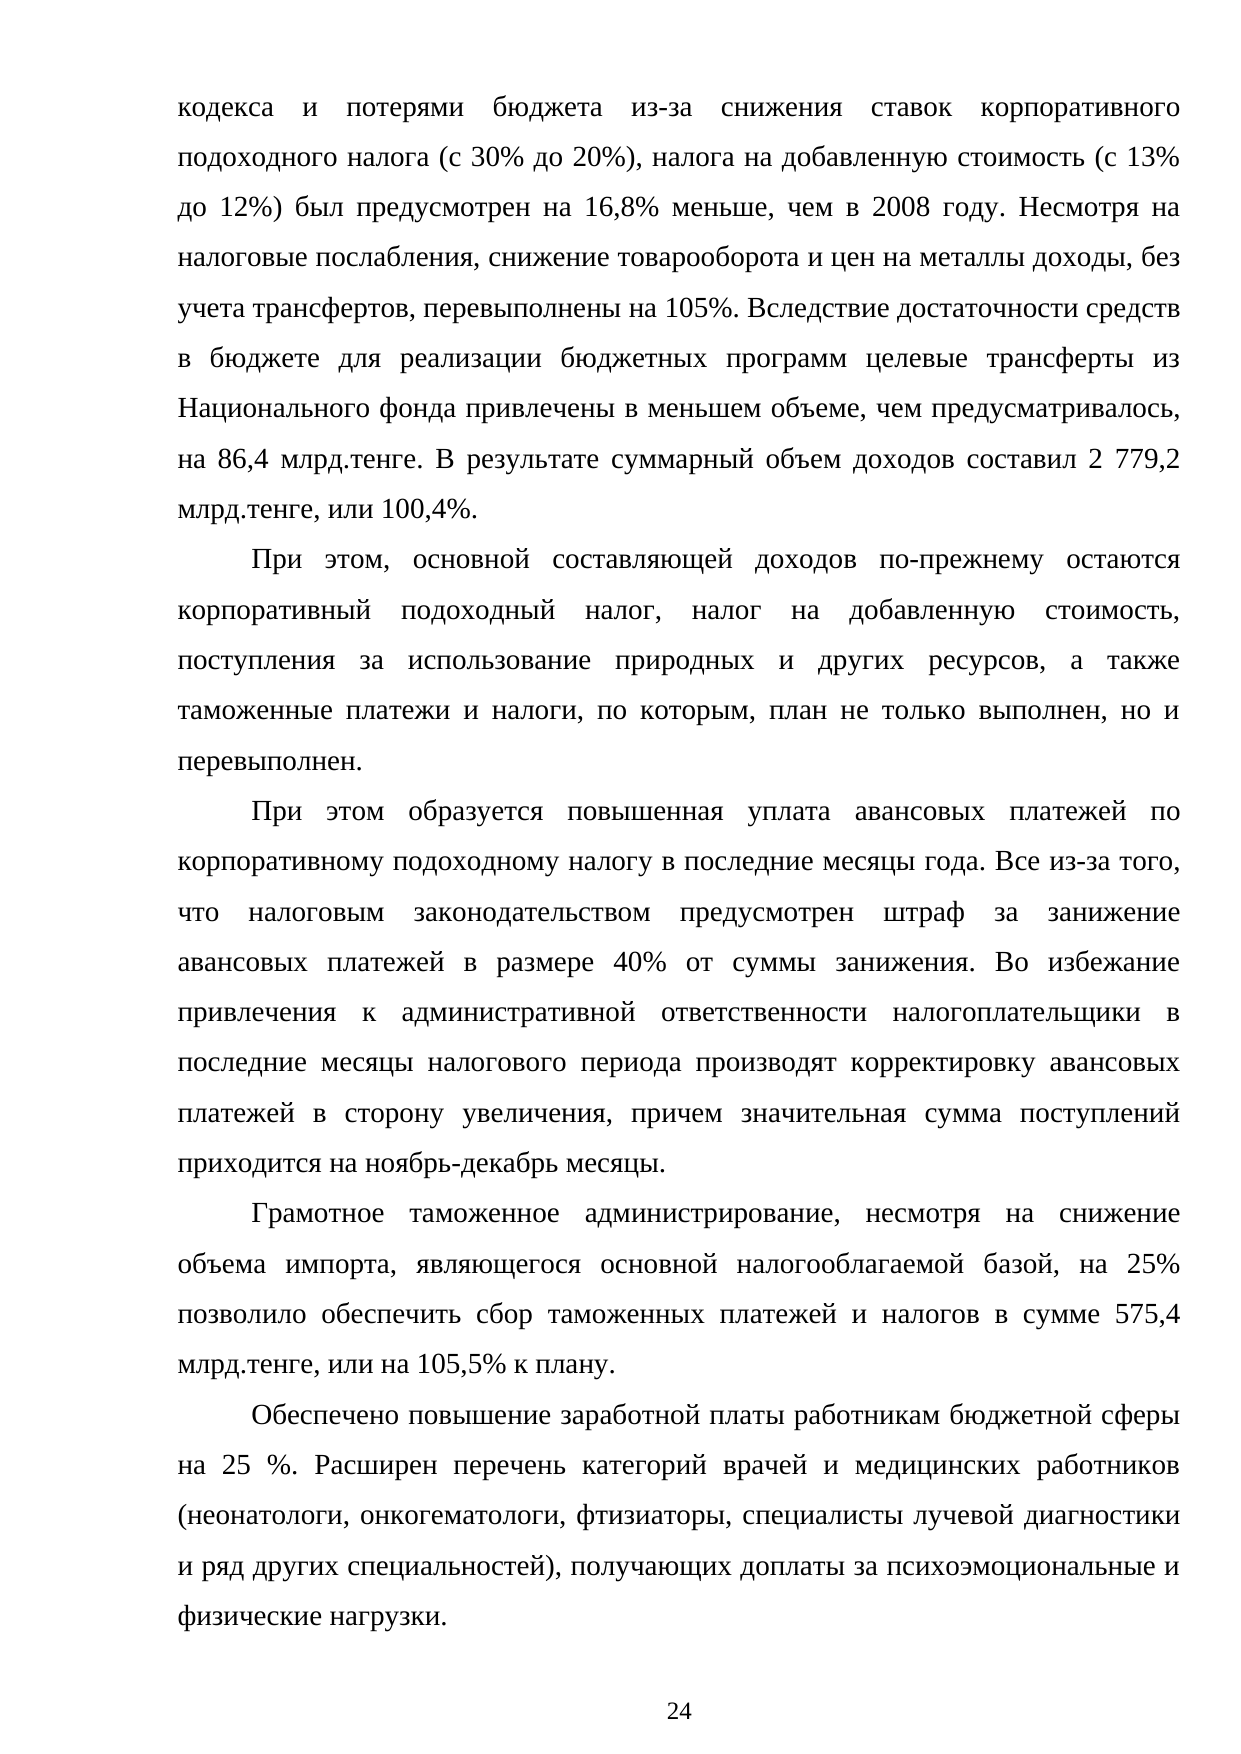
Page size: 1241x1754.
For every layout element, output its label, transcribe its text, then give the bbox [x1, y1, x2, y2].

text При этом, основной составляющей доходов по-прежнему остаются корпоративный подоходный налог, налог на добавленную стоимость, поступления за использование природных и других ресурсов, а также таможенные платежи и налоги, по которым, план не только выполнен, но и перевыполнен. [177, 541, 1181, 776]
text Грамотное таможенное администрирование, несмотря на снижение объема импорта, являющегося основной налогооблагаемой базой, на 25% позволило обеспечить сбор таможенных платежей и налогов в сумме 575,4 млрд.тенге, или на 105,5% к плану. [177, 1196, 1181, 1380]
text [177, 89, 1181, 525]
text При этом образуется повышенная уплата авансовых платежей по корпоративному подоходному налогу в последние месяцы года. Все из-за того, что налоговым законодательством предусмотрен штраф за занижение авансовых платежей в размере 40% от суммы занижения. Во избежание привлечения к административной ответственности налогоплательщики в последние месяцы налогового периода производят корректировку авансовых платежей в сторону увеличения, причем значительная сумма поступлений приходится на ноябрь-декабрь месяцы. [177, 793, 1181, 1179]
text Обеспечено повышение заработной платы работникам бюджетной сферы на 25 %. Расширен перечень категорий врачей и медицинских работников (неонатологи, онкогематологи, фтизиаторы, специалисты лучевой диагностики и ряд других специальностей), получающих доплаты за психоэмоциональные и физические нагрузки. [177, 1397, 1181, 1632]
